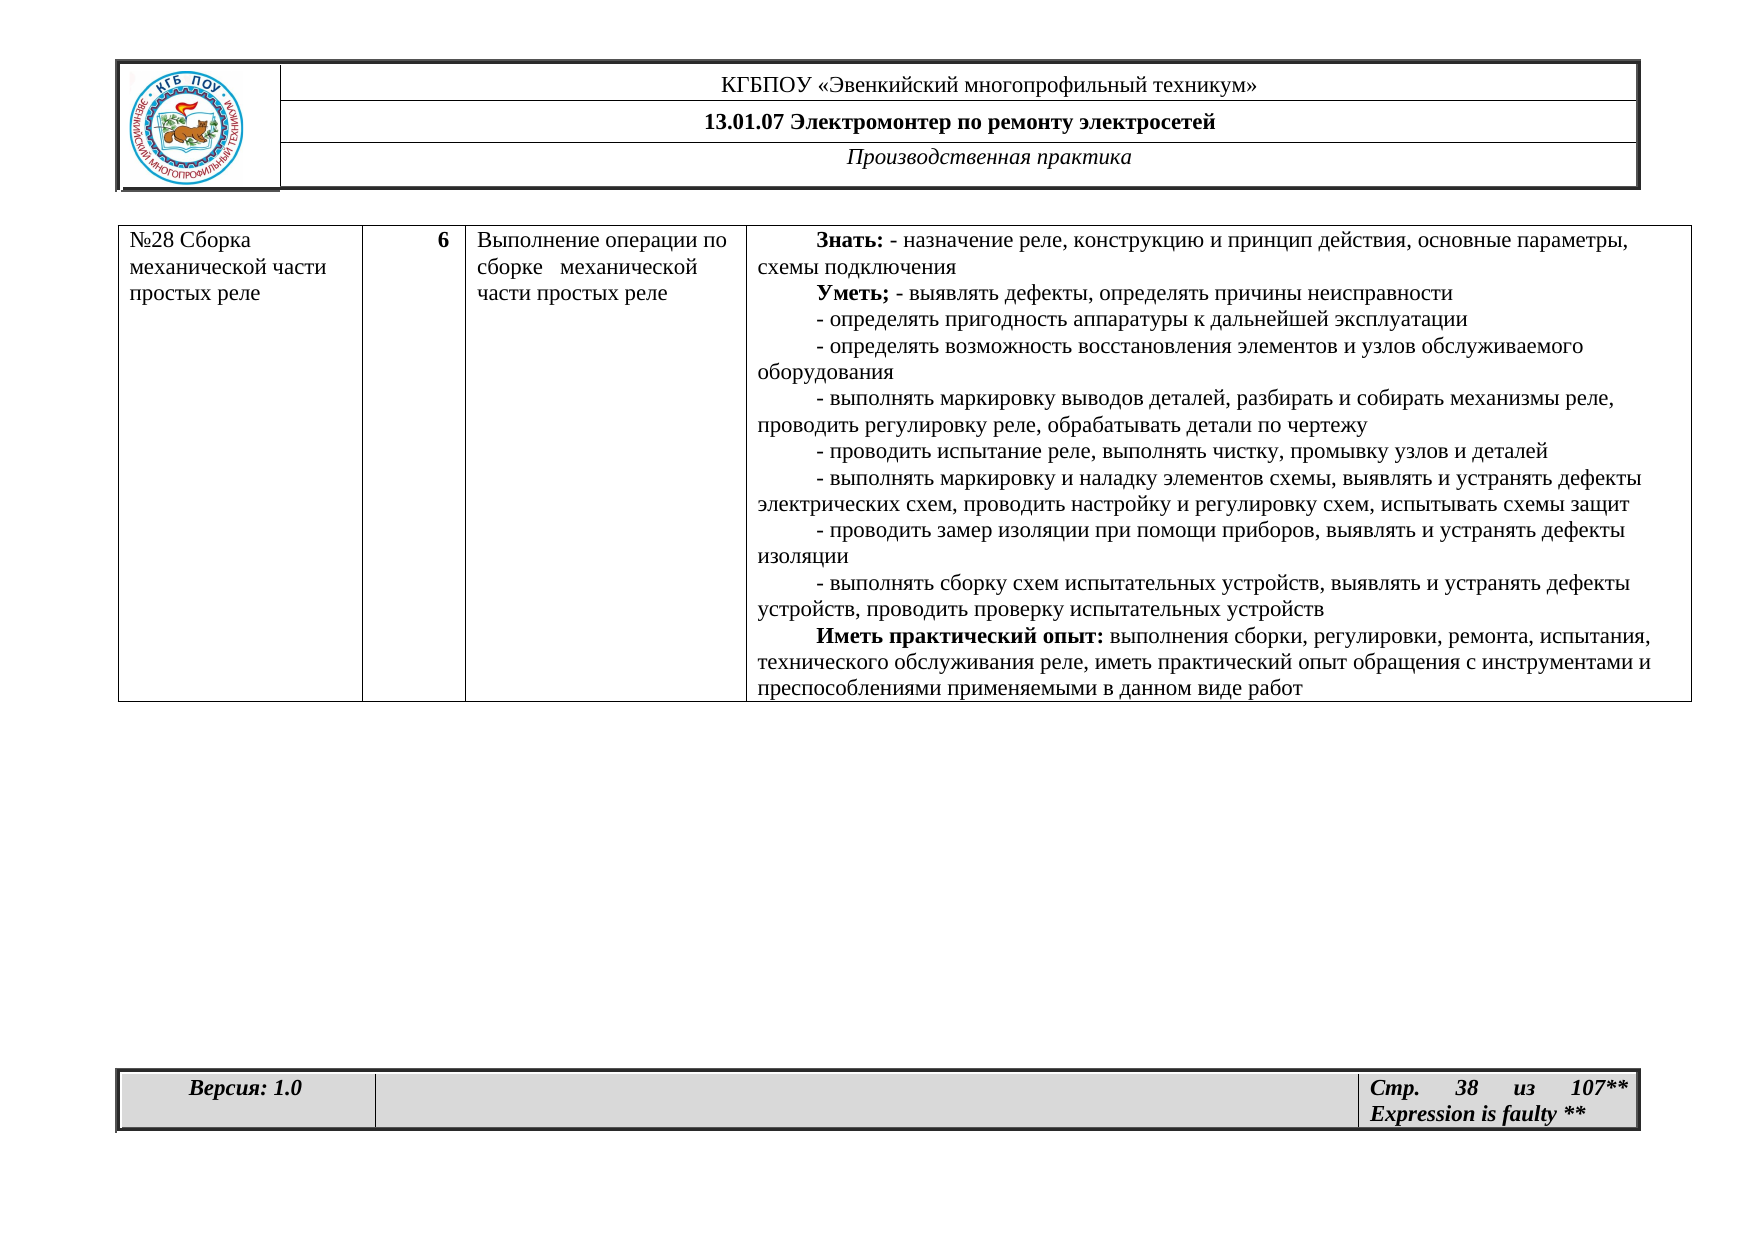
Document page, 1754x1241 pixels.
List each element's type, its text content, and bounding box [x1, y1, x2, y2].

picture [129, 71, 244, 186]
table_cell 6 [363, 226, 465, 701]
picture [129, 71, 176, 119]
table_cell Выполнение операции по сборке механической части простых реле [466, 226, 746, 701]
table_cell №28 Сборка механической части простых реле [119, 226, 362, 701]
table_cell Знать: - назначение реле, конструкцию и принцип действия, основные параметры, схемы подключения Уметь; - выявлять дефекты, определять причины неисправности - определять пригодность аппаратуры к дальнейшей эксплуатации - определять возможность восстановления элементов и узлов обслуживаемого оборудования - выполнять маркировку выводов деталей, разбирать и собирать механизмы реле, проводить регулировку реле, обрабатывать детали по чертежу - проводить испытание реле, выполнять чистку, промывку узлов и деталей - выполнять маркировку и наладку элементов схемы, выявлять и устранять дефекты электрических схем, проводить настройку и регулировку схем, испытывать схемы защит - проводить замер изоляции при помощи приборов, выявлять и устранять дефекты изоляции - выполнять сборку схем испытательных устройств, выявлять и устранять дефекты устройств, проводить проверку испытательных устройств Иметь практический опыт: выполнения сборки, регулировки, ремонта, испытания, технического обслуживания реле, иметь практический опыт обращения с инструментами и преспособлениями применяемыми в данном виде работ [747, 226, 1691, 701]
